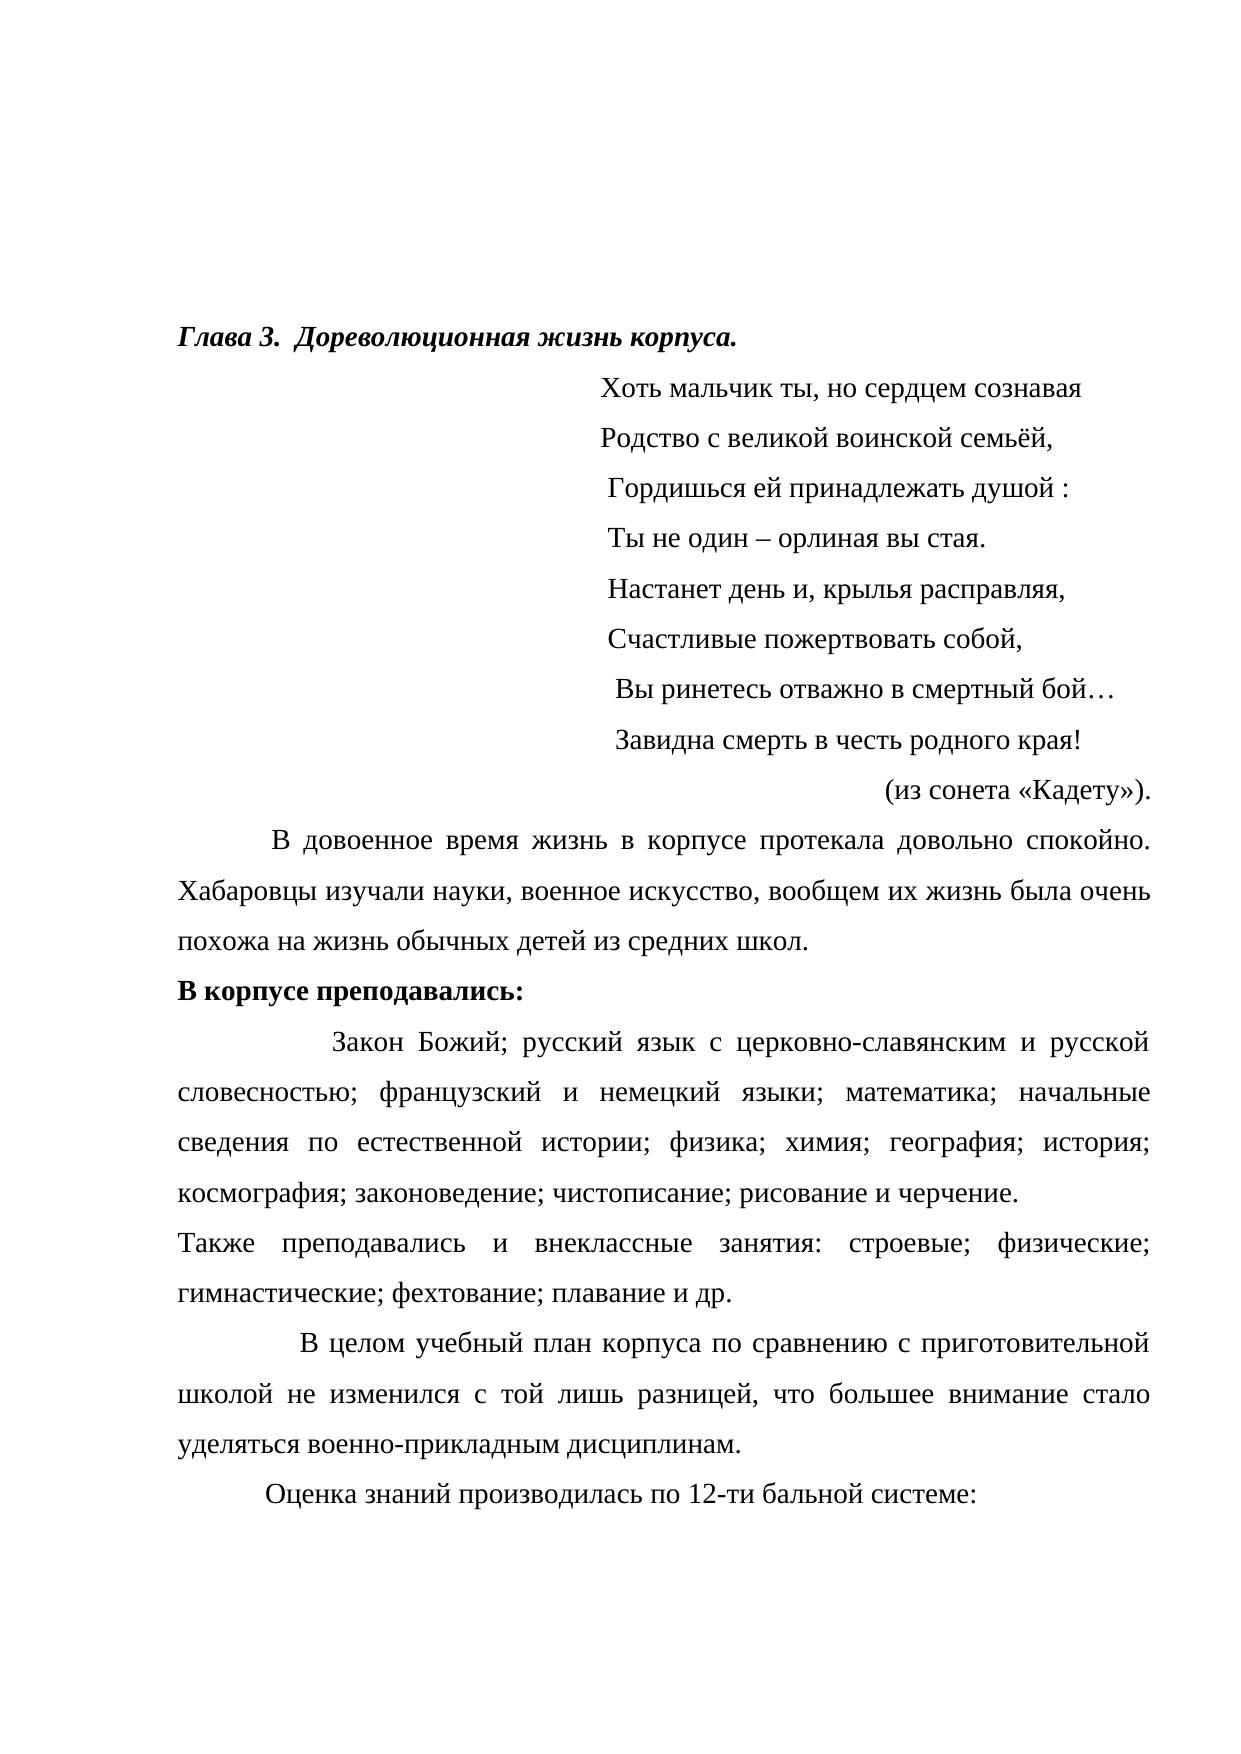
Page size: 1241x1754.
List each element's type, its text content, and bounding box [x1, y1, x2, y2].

text Оценка знаний производилась по 12-ти бальной системе: [177, 1477, 1152, 1510]
text Счастливые пожертвовать собой, [177, 621, 1152, 655]
text (из сонета «Кадету»). [177, 772, 1152, 806]
text Родство с великой воинской семьёй, [177, 420, 1152, 453]
text Вы ринетесь отважно в смертный бой… [177, 672, 1152, 705]
text Завидна смерть в честь родного края! [177, 722, 1152, 755]
text Настанет день и, крылья расправляя, [177, 571, 1152, 604]
text Закон Божий; русский язык с церковно-славянским и русской словесностью; французский и немецкий языки; математика; начальные сведения по естественной истории; физика; химия; география; история; космография; законоведение; чистописание; рисование и черчение. [177, 1024, 1152, 1208]
text Также преподавались и внеклассные занятия: строевые; физические; гимнастические; фехтование; плавание и др. [177, 1225, 1152, 1309]
text В целом учебный план корпуса по сравнению с приготовительной школой не изменился с той лишь разницей, что большее внимание стало уделяться военно-прикладным дисциплинам. [177, 1326, 1152, 1460]
text Ты не один – орлиная вы стая. [177, 521, 1058, 554]
text Хоть мальчик ты, но сердцем сознавая [177, 370, 1152, 403]
text В корпусе преподавались: [177, 973, 1152, 1007]
text Глава 3. Дореволюционная жизнь корпуса. [177, 319, 1152, 353]
text В довоенное время жизнь в корпусе протекала довольно спокойно. Хабаровцы изучали науки, военное искусство, вообщем их жизнь была очень похожа на жизнь обычных детей из средних школ. [177, 822, 1152, 957]
text Гордишься ей принадлежать душой : [177, 470, 1152, 504]
